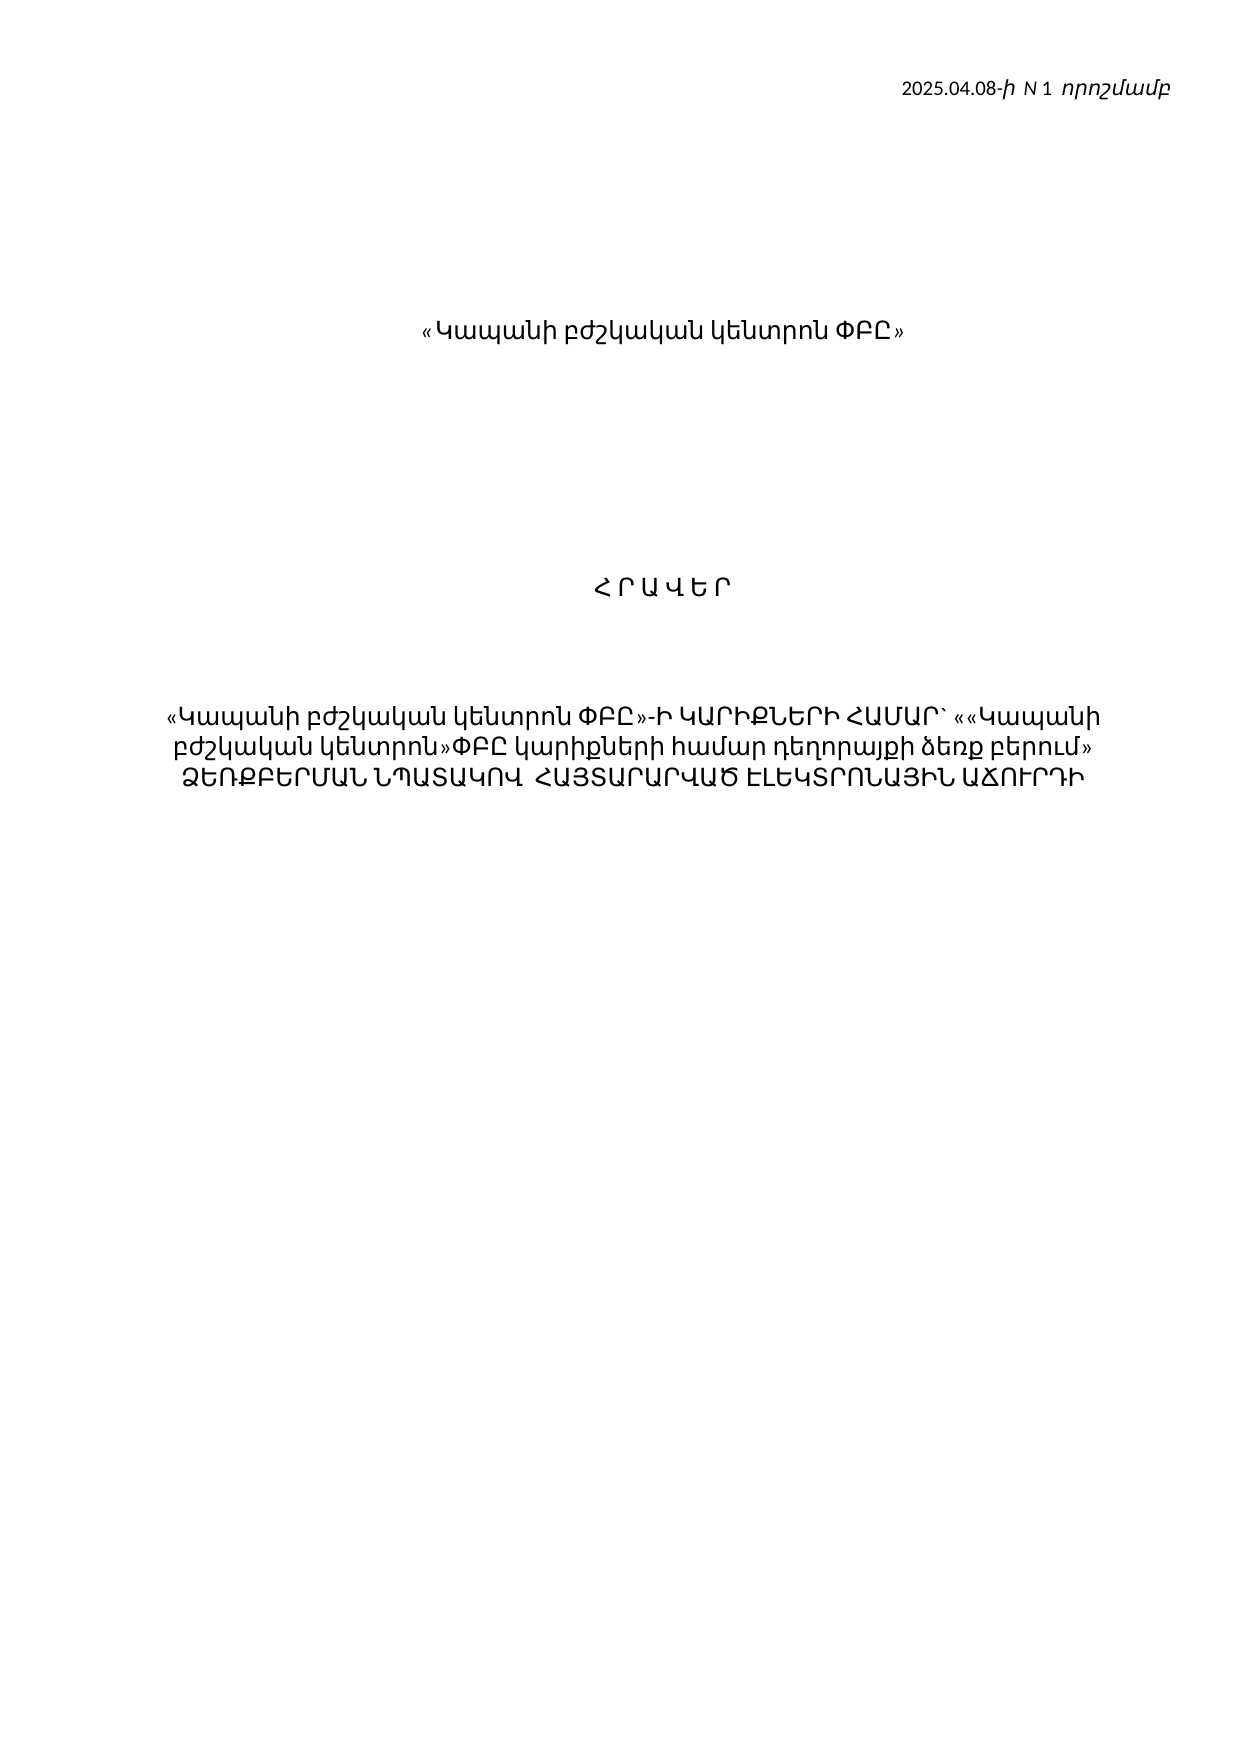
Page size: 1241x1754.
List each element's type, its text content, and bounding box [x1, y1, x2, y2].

text Հ Ր Ա Վ Ե Ր [94, 572, 1172, 602]
text « Կապանի բժշկական կենտրոն ՓԲԸ» [94, 316, 1172, 346]
text 2025.04.08 -ի N 1 որոշմամբ [94, 75, 1171, 100]
text «Կապանի բժշկական կենտրոն ՓԲԸ»-Ի ԿԱՐԻՔՆԵՐԻ ՀԱՄԱՐ` ««Կապանի բժշկական կենտրոն»ՓԲԸ կարիքների համար դեղորայքի ձեռք բերում» ՁԵՌՔԲԵՐՄԱՆ ՆՊԱՏԱԿՈՎ ՀԱՅՏԱՐԱՐՎԱԾ ԷԼԵԿՏՐՈՆԱՅԻՆ ԱՃՈՒՐԴԻ [94, 701, 1172, 792]
